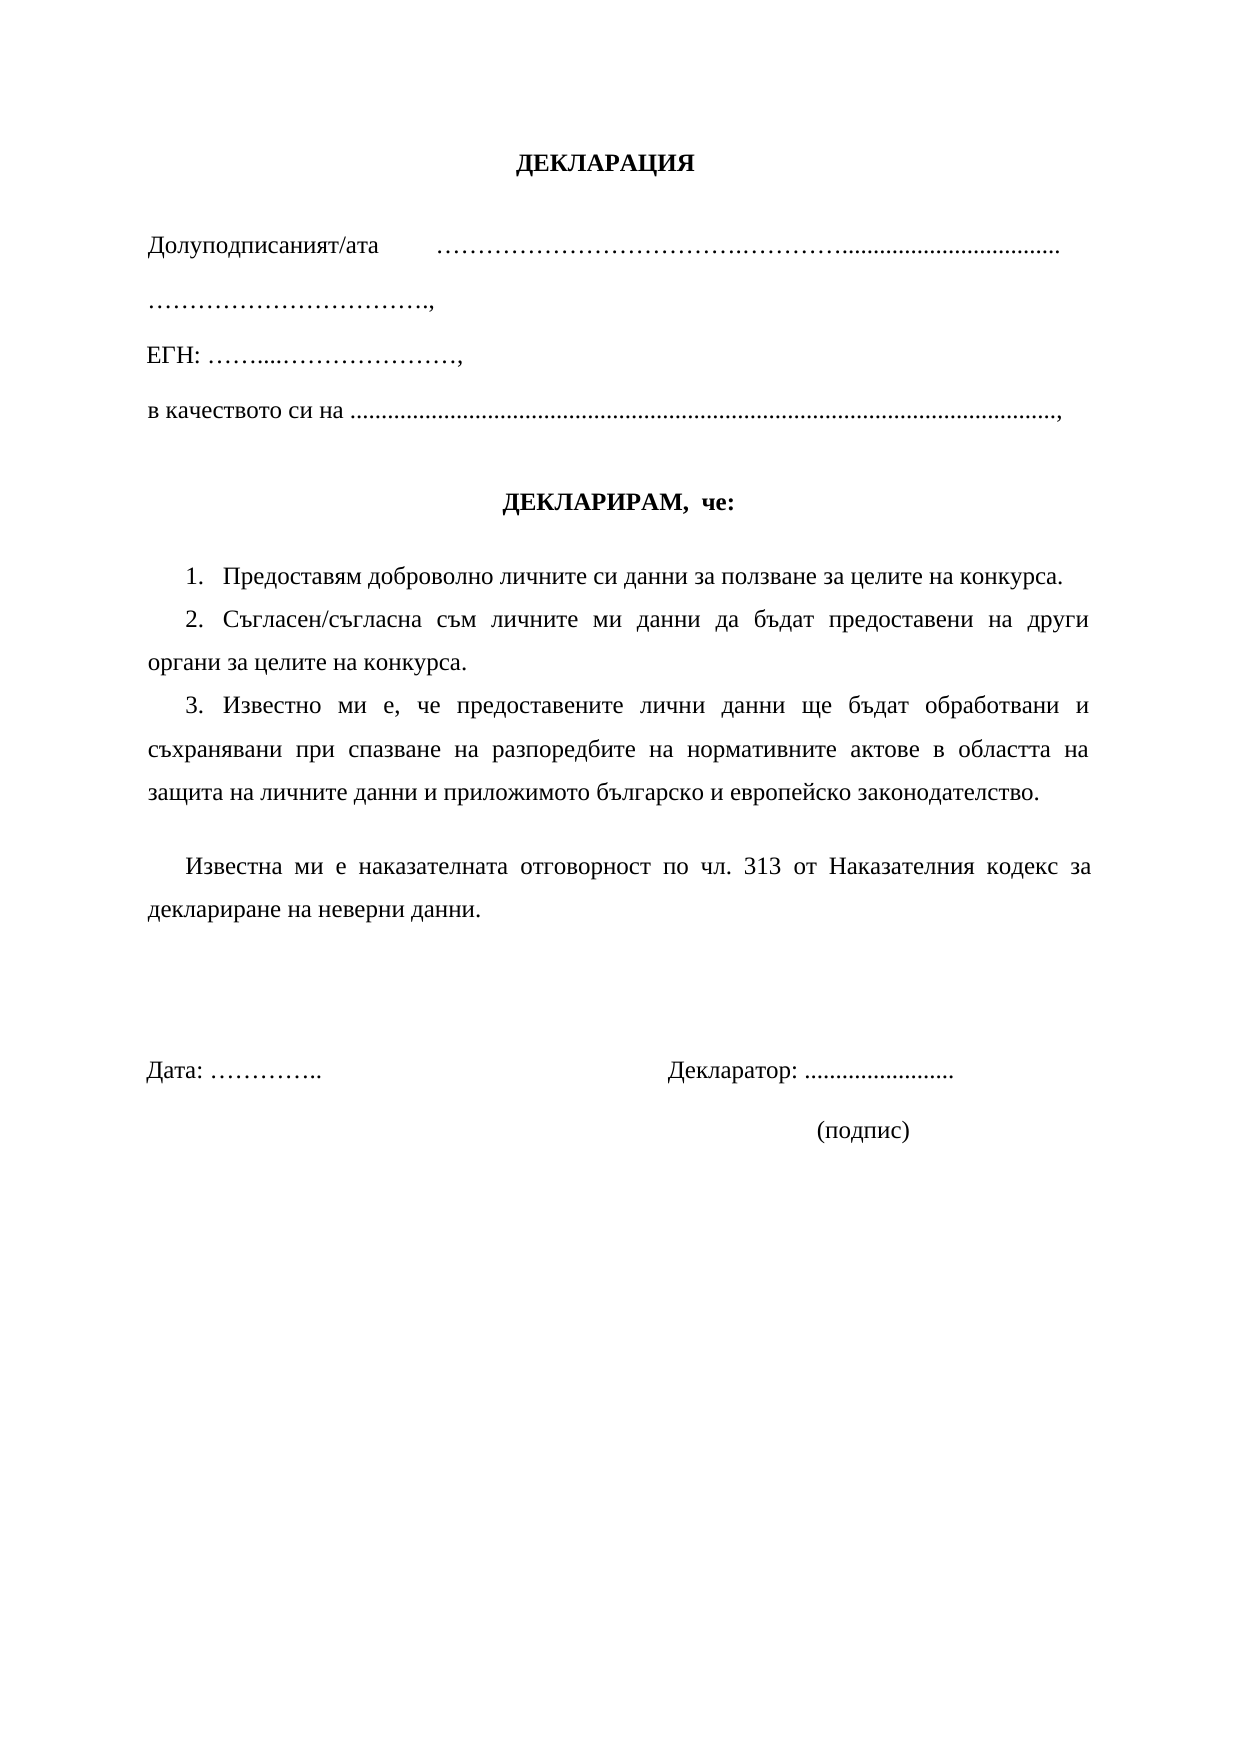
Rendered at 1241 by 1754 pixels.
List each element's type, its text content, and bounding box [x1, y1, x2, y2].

text Известна ми е наказателната отговорност по чл. 313 от Наказателния кодекс за деклариране на неверни данни. [148, 851, 1093, 923]
text (подпис) [634, 1115, 1093, 1143]
text Долуподписаният/ата ……………………………….…………...................................……………………………., [147, 230, 1060, 314]
text в качеството си на ................................................................................................................., [147, 395, 1090, 424]
text Дата: ………….. Декларатор: ........................ [146, 1055, 1093, 1084]
text ДЕКЛАРИРАМ, че: [147, 487, 1090, 516]
text ЕГН: ……....…………………, [146, 340, 1060, 369]
list Известно ми е, че предоставените лични данни ще бъдат обработвани и съхранявани при спазване на разпоредбите на нормативните актове в областта на защита на личните данни и приложимото българско и европейско законодателство. [148, 691, 1090, 806]
text ДЕКЛАРАЦИЯ [148, 148, 1063, 176]
list Съгласен/съгласна съм личните ми данни да бъдат предоставени на други органи за целите на конкурса. [148, 604, 1090, 676]
list Предоставям доброволно личните си данни за ползване за целите на конкурса. [185, 561, 1090, 590]
